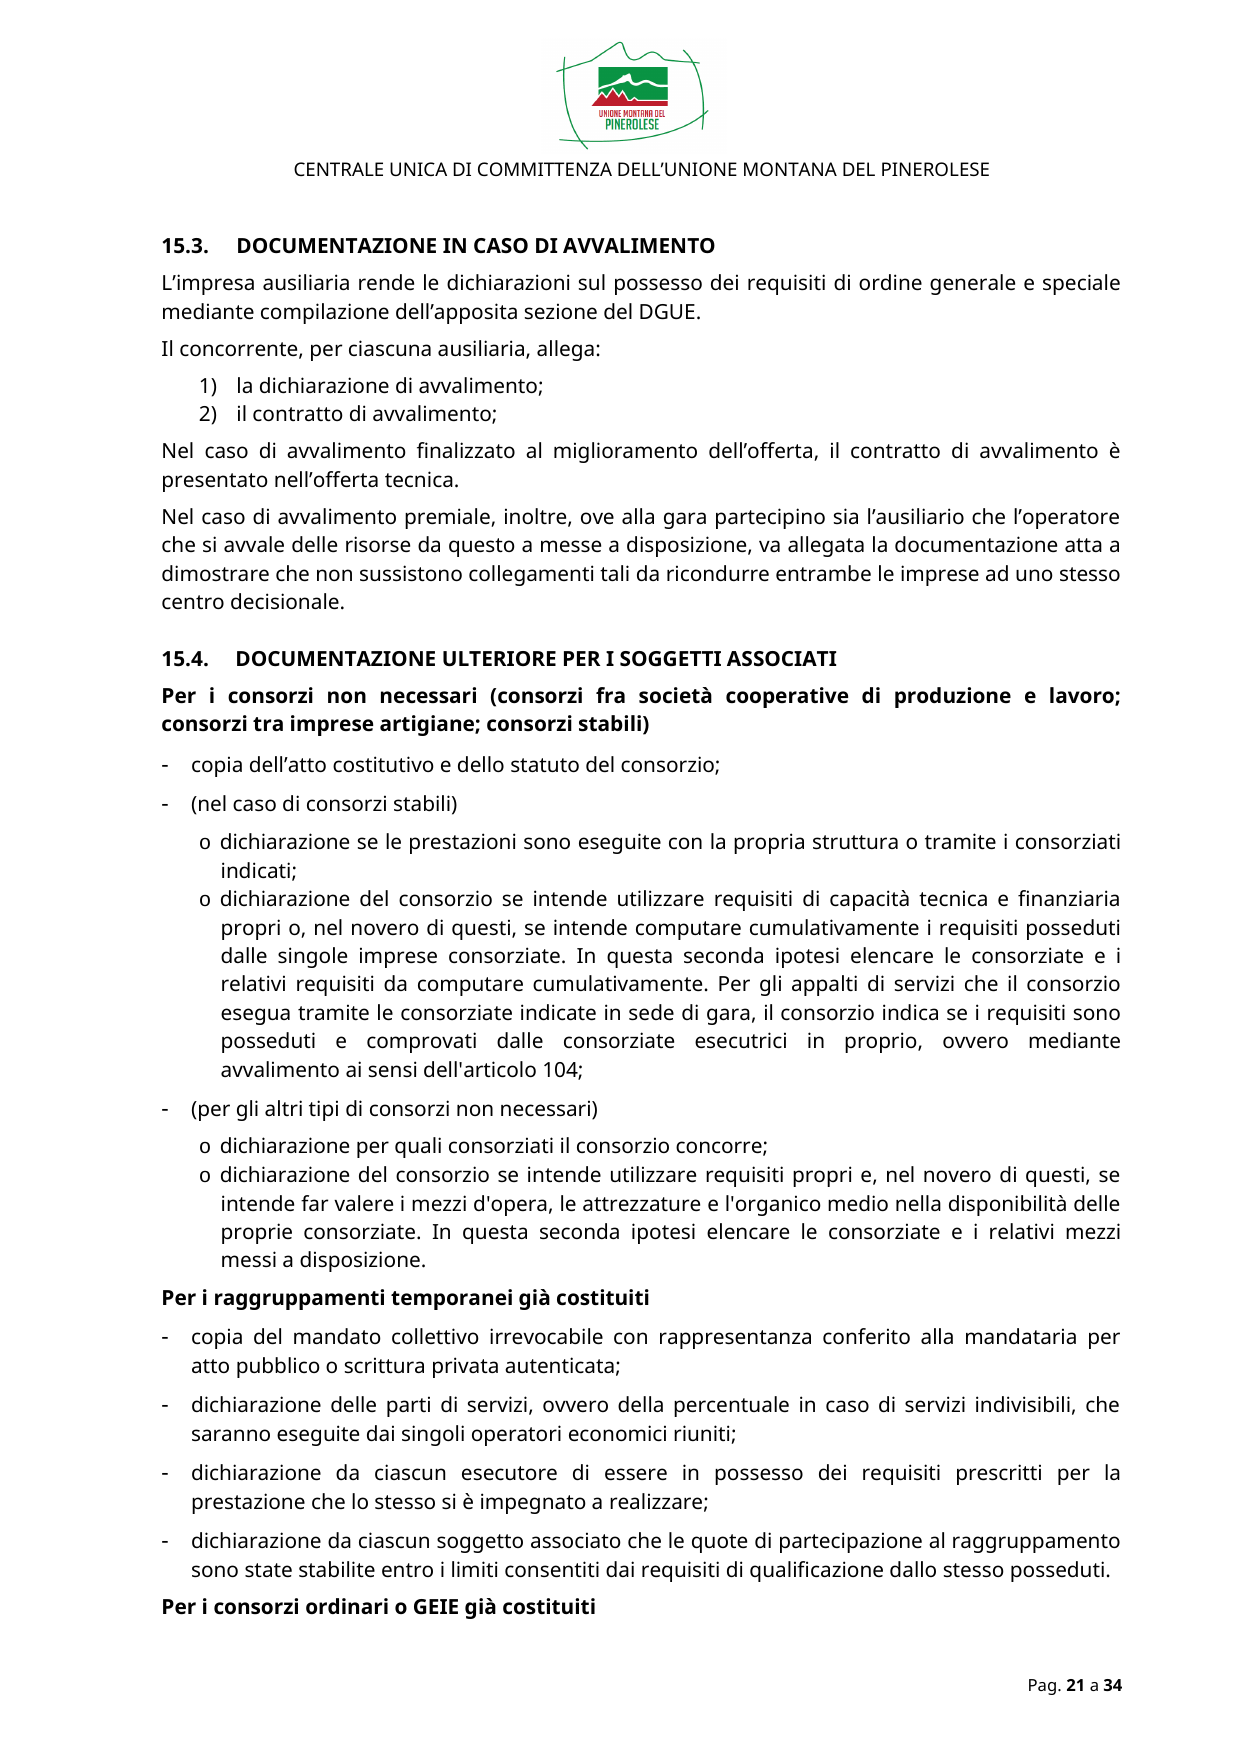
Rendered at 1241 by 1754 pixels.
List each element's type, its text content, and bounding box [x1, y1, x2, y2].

list la dichiarazione di avvalimento; [199, 371, 1122, 399]
list dichiarazione da ciascun esecutore di essere in possesso dei requisiti prescritti per la prestazione che lo stesso si è impegnato a realizzare; [161, 1456, 1122, 1516]
subtitle Per i consorzi non necessari (consorzi fra società cooperative di produzione e lavoro; consorzi tra imprese artigiane; consorzi stabili) [161, 681, 1122, 738]
list dichiarazione se le prestazioni sono eseguite con la propria struttura o tramite i consorziati indicati; [199, 827, 1122, 884]
text Il concorrente, per ciascuna ausiliaria, allega: [161, 334, 1122, 362]
text Per i consorzi ordinari o GEIE già costituiti [161, 1592, 1122, 1621]
subtitle DOCUMENTAZIONE IN CASO DI AVVALIMENTO [161, 232, 1122, 260]
text Nel caso di avvalimento premiale, inoltre, ove alla gara partecipino sia l’ausiliario che l’operatore che si avvale delle risorse da questo a messe a disposizione, va allegata la documentazione atta a dimostrare che non sussistono collegamenti tali da ricondurre entrambe le imprese ad uno stesso centro decisionale. [161, 502, 1122, 616]
list dichiarazione delle parti di servizi, ovvero della percentuale in caso di servizi indivisibili, che saranno eseguite dai singoli operatori economici riuniti; [161, 1388, 1122, 1447]
list il contratto di avvalimento; [199, 399, 1122, 428]
list dichiarazione per quali consorziati il consorzio concorre; [199, 1132, 1122, 1160]
subtitle DOCUMENTAZIONE ULTERIORE PER I SOGGETTI ASSOCIATI [161, 644, 1122, 672]
list copia dell’atto costitutivo e dello statuto del consorzio; [161, 748, 1122, 779]
list dichiarazione del consorzio se intende utilizzare requisiti propri e, nel novero di questi, se intende far valere i mezzi d'opera, le attrezzature e l'organico medio nella disponibilità delle proprie consorziate. In questa seconda ipotesi elencare le consorziate e i relativi mezzi messi a disposizione. [199, 1160, 1122, 1274]
text Per i raggruppamenti temporanei già costituiti [161, 1283, 1122, 1311]
list copia del mandato collettivo irrevocabile con rappresentanza conferito alla mandataria per atto pubblico o scrittura privata autenticata; [161, 1319, 1122, 1379]
text Nel caso di avvalimento finalizzato al miglioramento dell’offerta, il contratto di avvalimento è presentato nell’offerta tecnica. [161, 436, 1122, 493]
list dichiarazione del consorzio se intende utilizzare requisiti di capacità tecnica e finanziaria propri o, nel novero di questi, se intende computare cumulativamente i requisiti posseduti dalle singole imprese consorziate. In questa seconda ipotesi elencare le consorziate e i relativi requisiti da computare cumulativamente. Per gli appalti di servizi che il consorzio esegua tramite le consorziate indicate in sede di gara, il consorzio indica se i requisiti sono posseduti e comprovati dalle consorziate esecutrici in proprio, ovvero mediante avvalimento ai sensi dell'articolo 104; [199, 884, 1122, 1083]
list (nel caso di consorzi stabili) [161, 787, 1122, 819]
text L’impresa ausiliaria rende le dichiarazioni sul possesso dei requisiti di ordine generale e speciale mediante compilazione dell’apposita sezione del DGUE. [161, 268, 1122, 325]
list (per gli altri tipi di consorzi non necessari) [161, 1092, 1122, 1123]
list dichiarazione da ciascun soggetto associato che le quote di partecipazione al raggruppamento sono state stabilite entro i limiti consentiti dai requisiti di qualificazione dallo stesso posseduti. [161, 1524, 1122, 1584]
